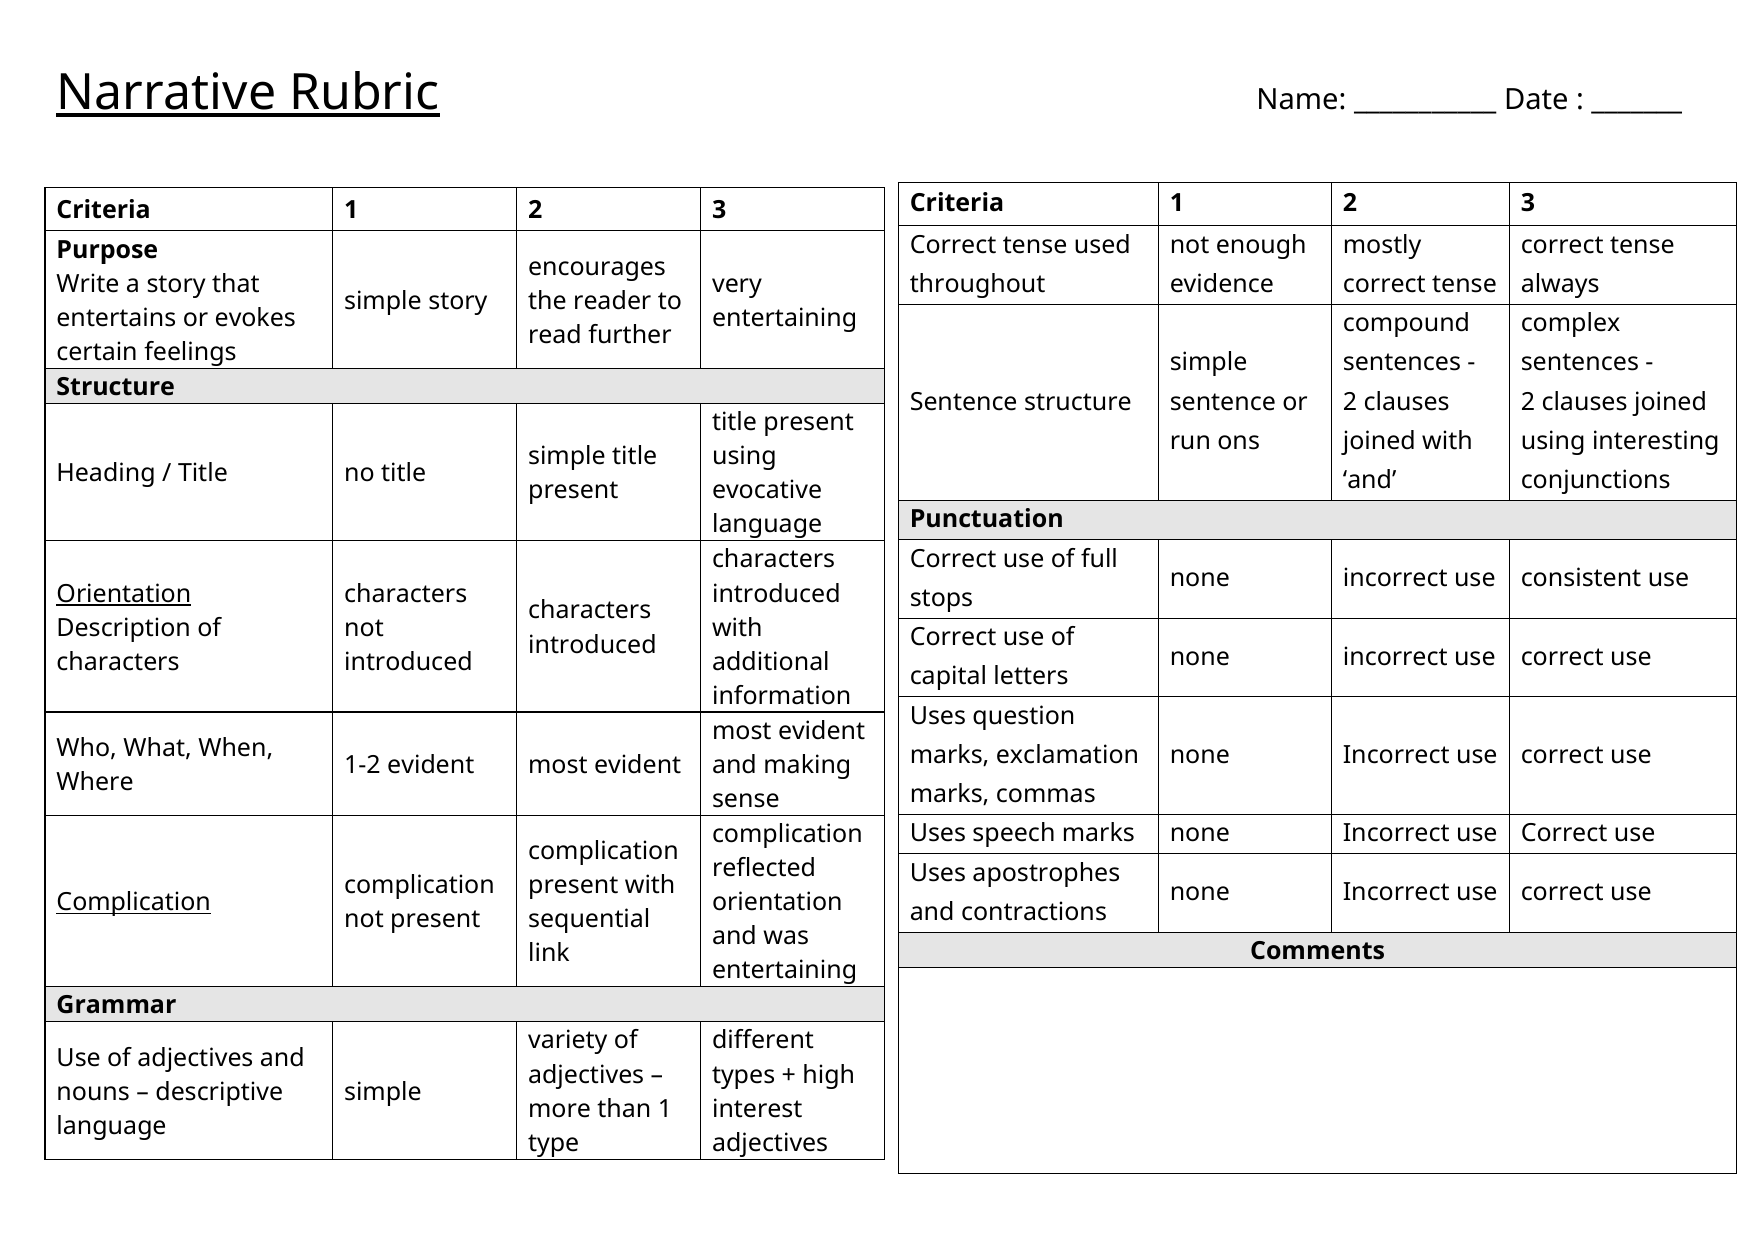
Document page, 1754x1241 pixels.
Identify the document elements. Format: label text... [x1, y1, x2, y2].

table_header 2 [517, 188, 700, 230]
table_cell very entertaining [701, 231, 884, 368]
table_cell Use of adjectives and nouns – descriptive language [46, 1022, 332, 1158]
table_cell characters introduced with additional information [701, 541, 884, 711]
table_cell Purpose Write a story that entertains or evokes certain feelings [46, 231, 332, 368]
table_cell Orientation Description of characters [46, 541, 332, 711]
table_header 1 [333, 188, 516, 230]
table_cell most evident [517, 713, 700, 815]
table_cell encourages the reader to read further [517, 231, 700, 368]
table_cell 1-2 evident [333, 713, 516, 815]
table_cell characters not introduced [333, 541, 516, 711]
table_cell Who, What, When, Where [46, 713, 332, 815]
table_header 3 [701, 188, 884, 230]
table_cell simple [333, 1022, 516, 1158]
table_cell no title [333, 404, 516, 540]
table_cell Structure [46, 369, 884, 403]
table_cell characters introduced [517, 541, 700, 711]
table_cell most evident and making sense [701, 713, 884, 815]
table_cell complication present with sequential link [517, 816, 700, 986]
table_cell complication not present [333, 816, 516, 986]
table_cell Grammar [46, 987, 884, 1021]
table_cell Heading / Title [46, 404, 332, 540]
table_cell Complication [46, 816, 332, 986]
table_cell simple story [333, 231, 516, 368]
table_cell complication reflected orientation and was entertaining [701, 816, 884, 986]
table_cell title present using evocative language [701, 404, 884, 540]
subtitle Narrative Rubric Name: ___________ Date : _______ [56, 56, 1735, 124]
table_cell variety of adjectives – more than 1 type [517, 1022, 700, 1158]
table_cell different types + high interest adjectives [701, 1022, 884, 1158]
table_cell simple title present [517, 404, 700, 540]
table_header Criteria [46, 188, 332, 230]
